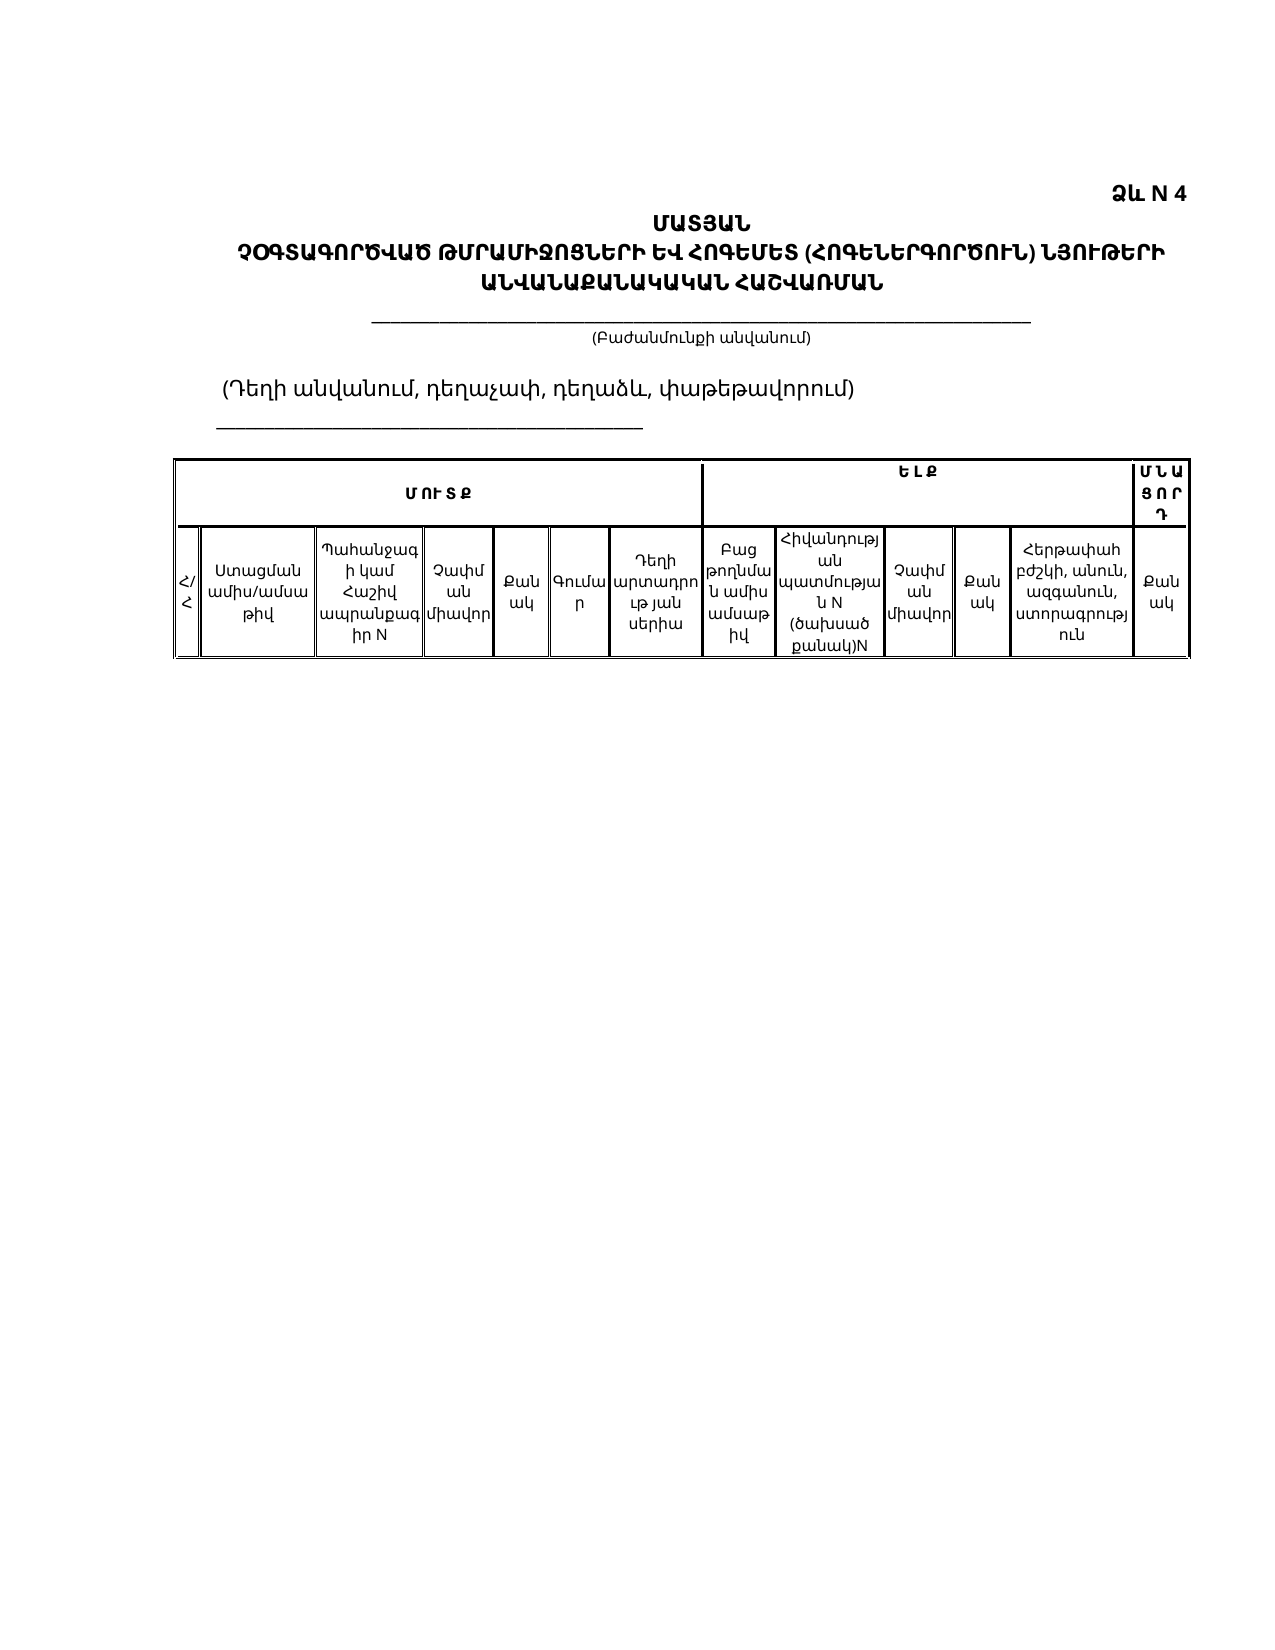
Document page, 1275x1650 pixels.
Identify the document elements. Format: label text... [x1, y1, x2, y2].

table_cell Քանակ [1135, 525, 1188, 656]
table_header Ե Լ Ք [702, 460, 1133, 525]
table_cell Հերթափահ բժշկի, անուն, ազգանուն, ստորագրություն [1012, 528, 1132, 656]
table_cell Գումար [551, 528, 608, 656]
text ____________________________________________ [177, 403, 1186, 433]
table_cell Քանակ [495, 528, 548, 656]
table_cell Պահանջագի կամ Հաշիվ ապրանքագիր N [317, 528, 422, 656]
table_cell Չափման միավոր [425, 528, 492, 656]
text (Դեղի անվանում, դեղաչափ, դեղաձև, փաթեթավորում) [177, 373, 1186, 403]
table_header Մ ՈՒ Տ Ք [176, 460, 702, 525]
table_cell Հ/Հ [176, 525, 198, 656]
table_cell Քանակ [956, 528, 1009, 656]
text (Բաժանմունքի անվանում) [177, 327, 1186, 348]
text ____________________________________________________________________ [177, 297, 1186, 327]
text ՉՕԳՏԱԳՈՐԾՎԱԾ ԹՄՐԱՄԻՋՈՑՆԵՐԻ ԵՎ ՀՈԳԵՄԵՏ (ՀՈԳԵՆԵՐԳՈՐԾՈՒՆ) ՆՅՈՒԹԵՐԻ ԱՆՎԱՆԱՔԱՆԱԿԱԿԱՆ ՀԱՇՎԱՌՄԱՆ [177, 237, 1186, 297]
table_cell Չափման միավոր [886, 528, 952, 656]
text ՄԱՏՅԱՆ [177, 207, 1186, 237]
table_header Մ Ն Ա Ց Ո Ր Դ [1133, 461, 1188, 525]
table_cell Հիվանդության պատմության N (ծախսած քանակ)N [777, 528, 883, 656]
table_cell Բաց թողնման ամիս ամսաթիվ [704, 528, 774, 656]
text Ձև N 4 [177, 178, 1186, 207]
table_cell Դեղի արտադրութ յան սերիա [611, 528, 701, 656]
table_cell Ստացման ամիս/ամսաթիվ [202, 528, 314, 656]
